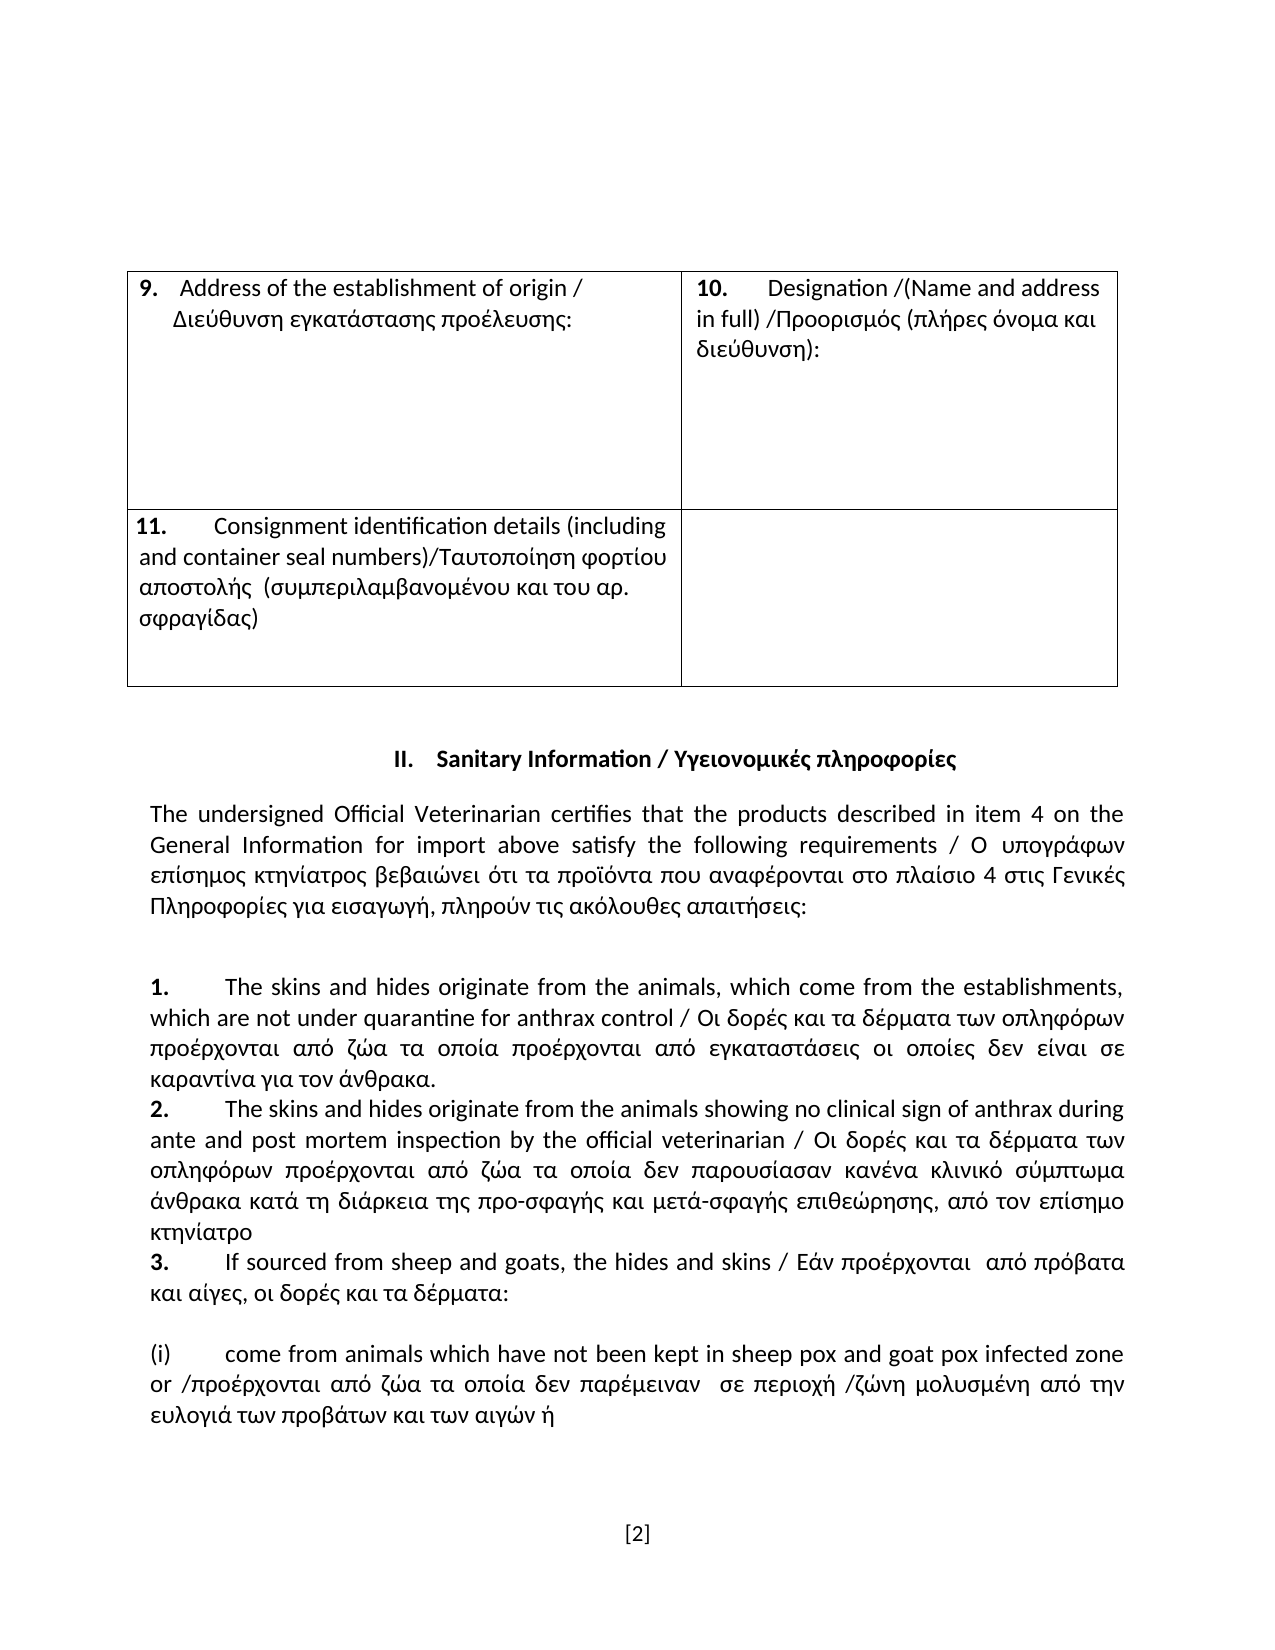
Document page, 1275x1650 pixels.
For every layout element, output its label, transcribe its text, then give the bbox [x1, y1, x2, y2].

text The undersigned Official Veterinarian certifies that the products described in item 4 on the General Information for import above satisfy the following requirements / O υπογράφων επίσημος κτηνίατρος βεβαιώνει ότι τα προϊόντα που αναφέρονται στο πλαίσιο 4 στις Γενικές Πληροφορίες για εισαγωγή, πληρούν τις ακόλουθες απαιτήσεις: [150, 799, 1125, 921]
table_cell [682, 510, 1117, 686]
text II. Sanitary Information / Υγειονομικές πληροφορίες [225, 743, 1125, 773]
list The skins and hides originate from the animals, which come from the establishments, which are not under quarantine for anthrax control / Οι δορές και τα δέρματα των οπληφόρων προέρχονται από ζώα τα οποία προέρχονται από εγκαταστάσεις οι οποίες δεν είναι σε καραντίνα για τον άνθρακα. [150, 972, 1125, 1094]
list If sourced from sheep and goats, the hides and skins / Εάν προέρχονται από πρόβατα και αίγες, οι δορές και τα δέρματα: [150, 1246, 1125, 1307]
table_header Address of the establishment of origin / Διεύθυνση εγκατάστασης προέλευσης: [128, 272, 681, 509]
list come from animals which have not been kept in sheep pox and goat pox infected zone or /προέρχονται από ζώα τα οποία δεν παρέμειναν σε περιοχή /ζώνη μολυσμένη από την ευλογιά των προβάτων και των αιγών ή [150, 1338, 1125, 1429]
table_header Designation /(Name and address in full) /Προορισμός (πλήρες όνομα και διεύθυνση): [682, 272, 1117, 509]
table_cell Consignment identification details (including and container seal numbers)/Ταυτοποίηση φορτίου αποστολής (συμπεριλαμβανομένου και του αρ. σφραγίδας) [128, 510, 681, 686]
list The skins and hides originate from the animals showing no clinical sign of anthrax during ante and post mortem inspection by the official veterinarian / Οι δορές και τα δέρματα των οπληφόρων προέρχονται από ζώα τα οποία δεν παρουσίασαν κανένα κλινικό σύμπτωμα άνθρακα κατά τη διάρκεια της προ-σφαγής και μετά-σφαγής επιθεώρησης, από τον επίσημο κτηνίατρο [150, 1094, 1125, 1246]
